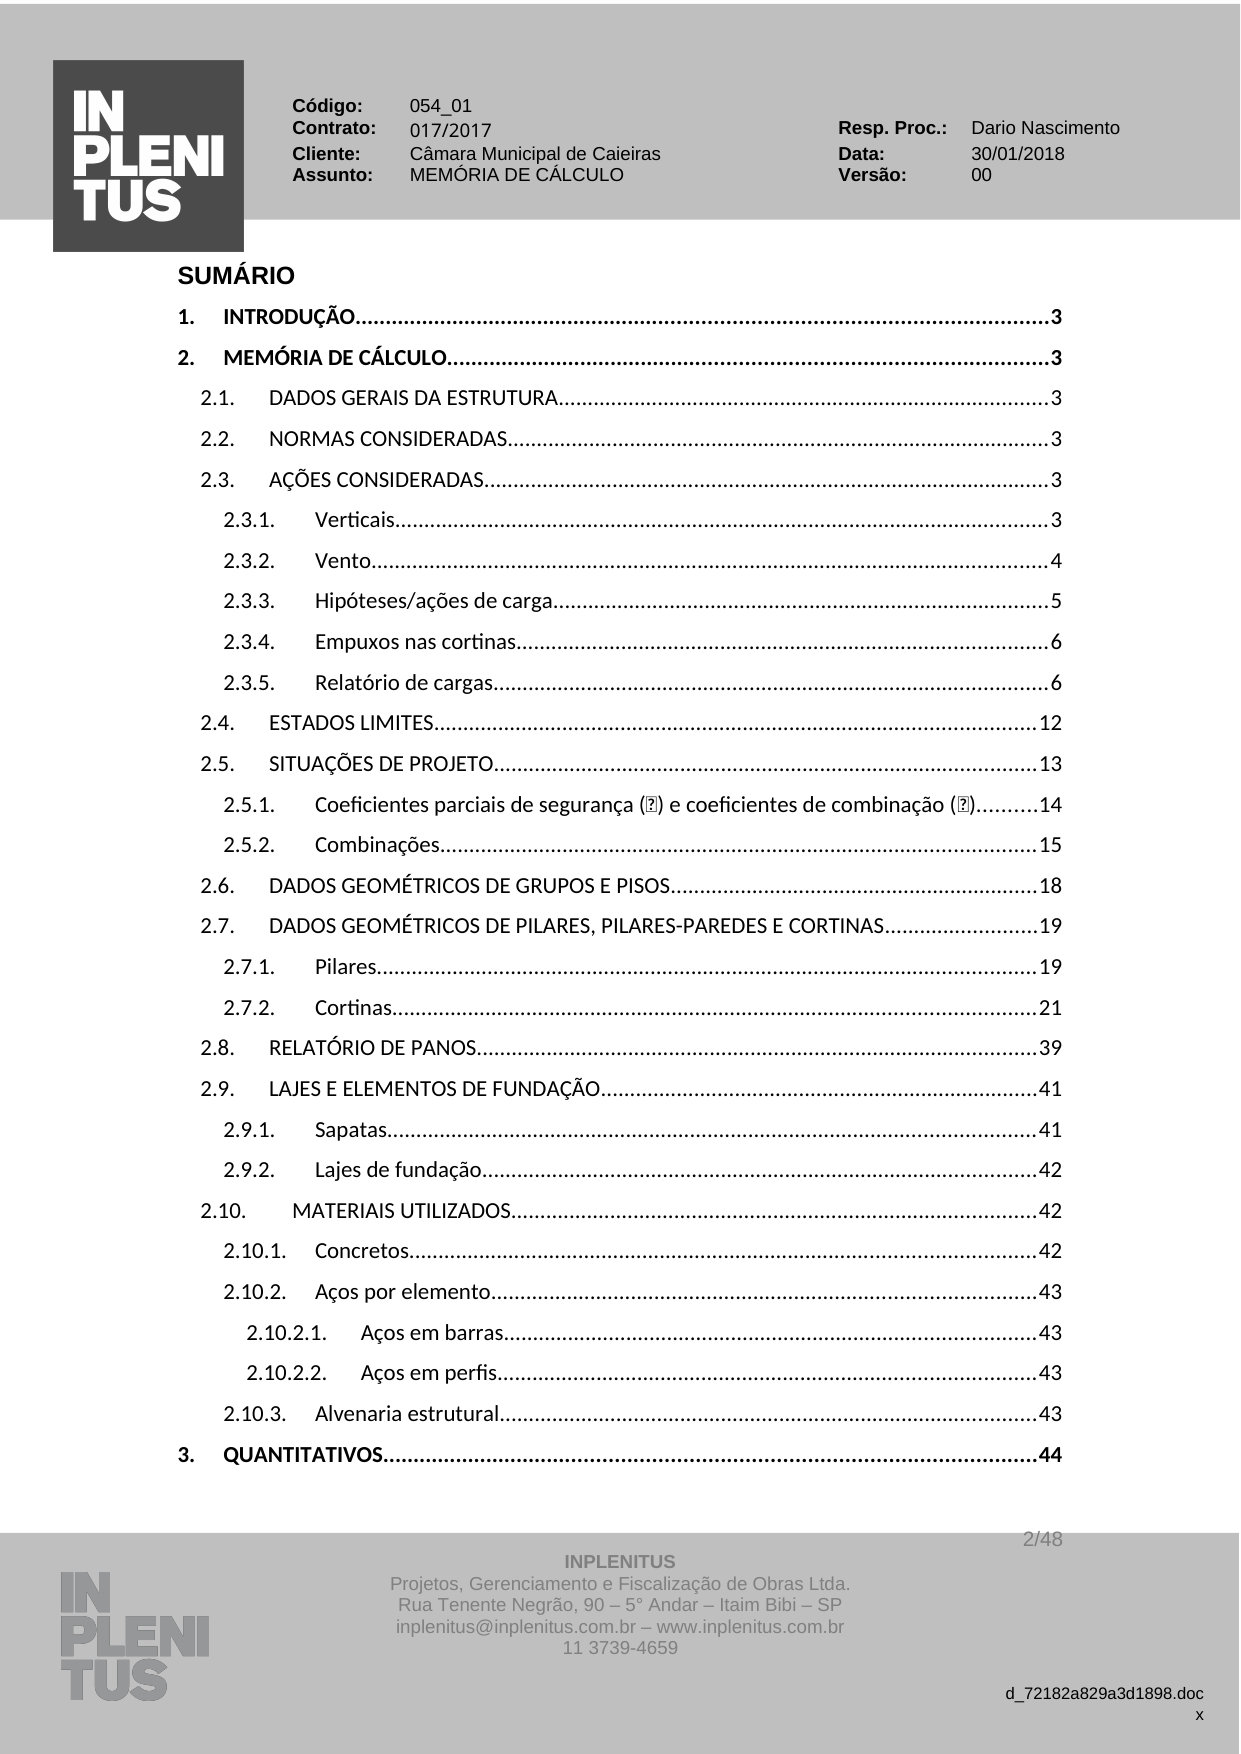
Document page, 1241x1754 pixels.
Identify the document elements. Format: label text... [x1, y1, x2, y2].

text 3. QUANTITATIVOS 44 [177, 1440, 1063, 1468]
text 2.10.2.2. Aços em perfis 43 [246, 1358, 1063, 1386]
picture [53, 60, 244, 252]
text 2.5.2. Combinações 15 [223, 830, 1063, 858]
text 2.10.1. Concretos 42 [223, 1237, 1063, 1264]
text 2.10.2. Aços por elemento 43 [223, 1277, 1063, 1305]
picture [61, 1572, 209, 1701]
text 2.6. DADOS GEOMÉTRICOS DE GRUPOS E PISOS 18 [200, 871, 1063, 899]
text 2.3.2. Vento 4 [223, 546, 1063, 574]
text 2.3.5. Relatório de cargas 6 [223, 668, 1063, 696]
text 2.3.4. Empuxos nas cortinas 6 [223, 627, 1063, 655]
text 2.3.3. Hipóteses/ações de carga 5 [223, 587, 1063, 614]
text 2.2. NORMAS CONSIDERADAS 3 [200, 424, 1063, 452]
text 2.7. DADOS GEOMÉTRICOS DE PILARES, PILARES-PAREDES E CORTINAS 19 [200, 912, 1063, 939]
text 2.10.3. Alvenaria estrutural 43 [223, 1399, 1063, 1427]
text 2.3.1. Verticais 3 [223, 505, 1063, 533]
text 2.7.2. Cortinas 21 [223, 993, 1063, 1021]
text SUMÁRIO [177, 261, 1063, 289]
text 2.9. LAJES E ELEMENTOS DE FUNDAÇÃO 41 [200, 1074, 1063, 1102]
text 2.7.1. Pilares 19 [223, 952, 1063, 980]
text 2.10.2.1. Aços em barras 43 [246, 1318, 1063, 1346]
text 2.10. MATERIAIS UTILIZADOS 42 [200, 1196, 1063, 1224]
text 2.3. AÇÕES CONSIDERADAS 3 [200, 465, 1063, 493]
text 2.9.2. Lajes de fundação 42 [223, 1155, 1063, 1183]
text 2.5. SITUAÇÕES DE PROJETO 13 [200, 749, 1063, 777]
text 2. MEMÓRIA DE CÁLCULO 3 [177, 343, 1063, 371]
text 2.9.1. Sapatas 41 [223, 1115, 1063, 1143]
text 1. INTRODUÇÃO 3 [177, 302, 1063, 330]
text 2.5.1. Coeficientes parciais de segurança () e coeficientes de combinação () 14 [223, 790, 1063, 818]
text 2.4. ESTADOS LIMITES 12 [200, 708, 1063, 736]
text 2.1. DADOS GERAIS DA ESTRUTURA 3 [200, 383, 1063, 411]
text 2.8. RELATÓRIO DE PANOS 39 [200, 1033, 1063, 1061]
